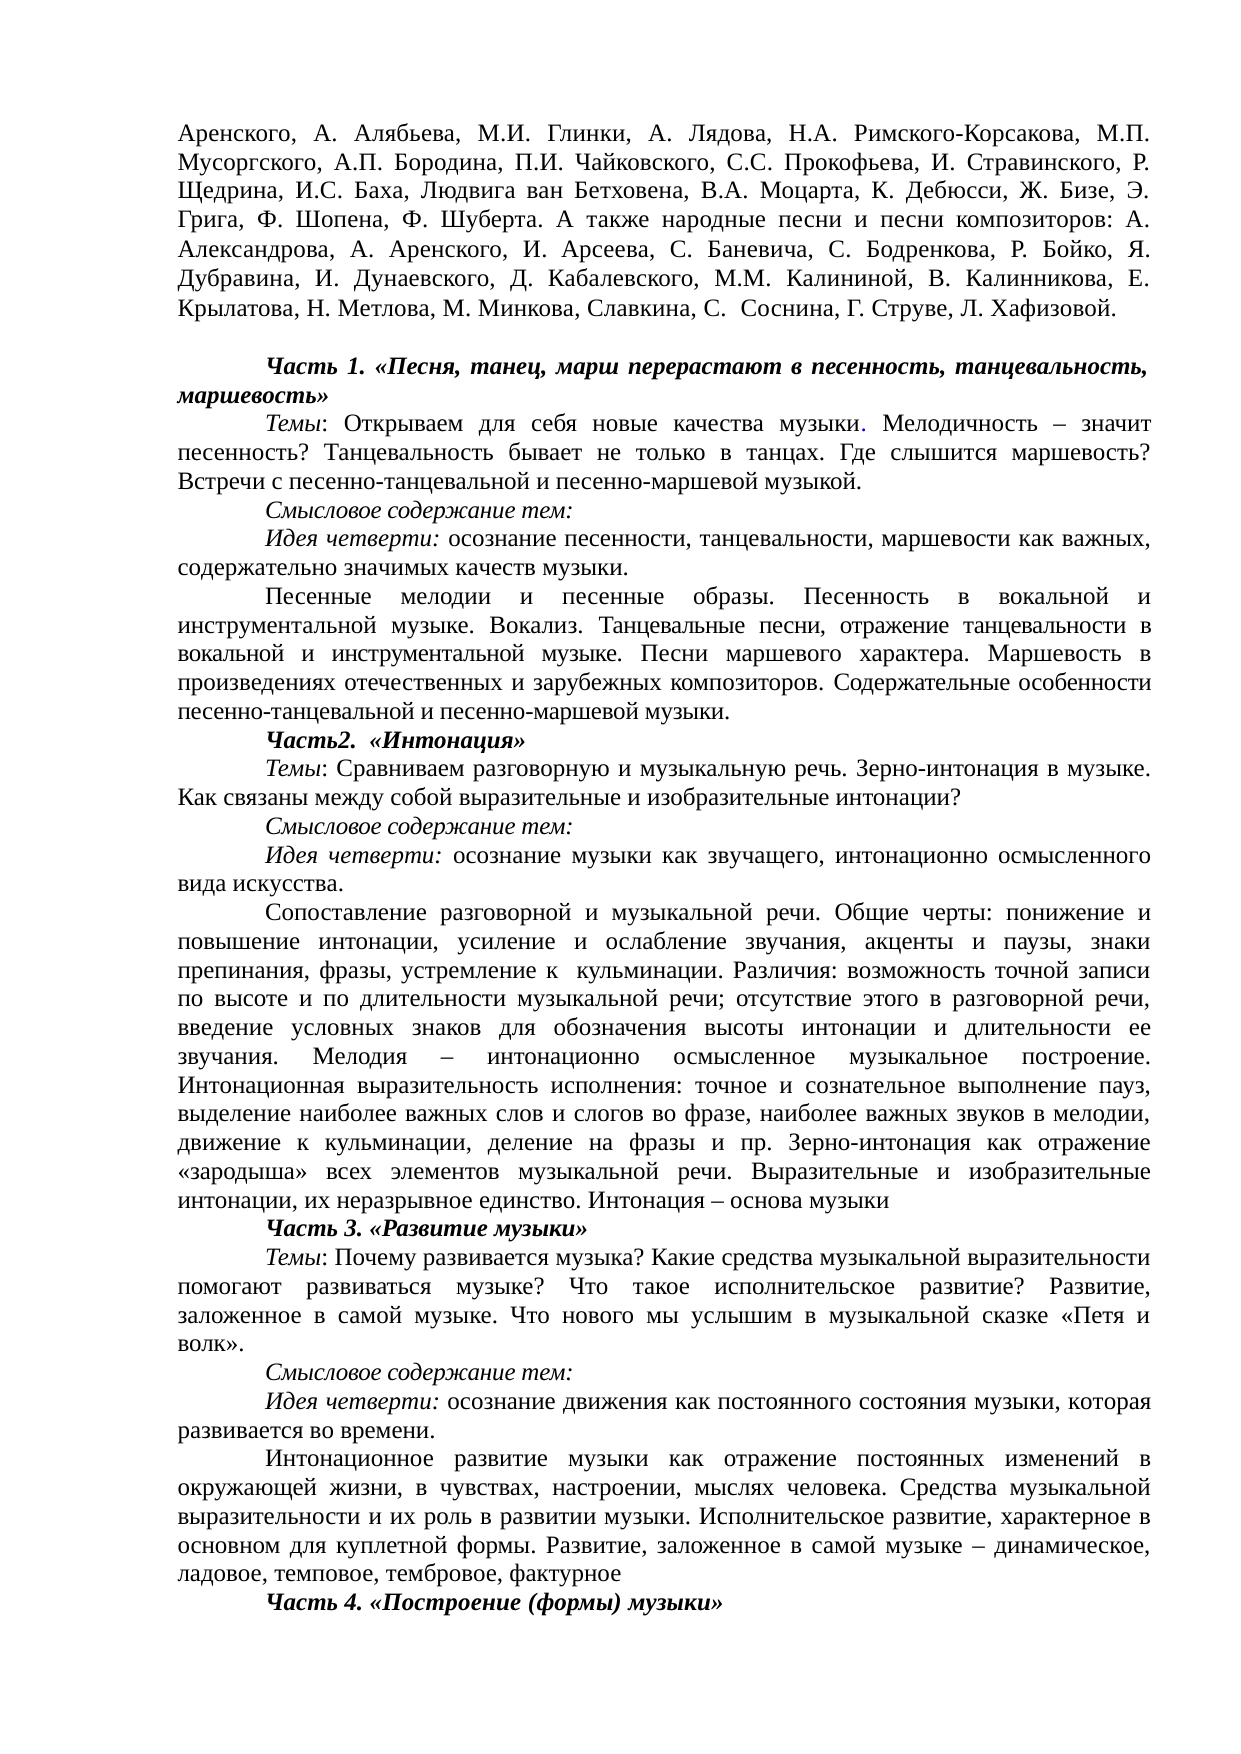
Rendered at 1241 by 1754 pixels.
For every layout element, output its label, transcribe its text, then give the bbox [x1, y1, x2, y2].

text Часть 3. «Развитие музыки» [177, 1213, 1152, 1242]
text Темы: Почему развивается музыка? Какие средства музыкальной выразительности помогают развиваться музыке? Что такое исполнительское развитие? Развитие, заложенное в самой музыке. Что нового мы услышим в музыкальной сказке «Петя и волк». [177, 1242, 1152, 1357]
text Часть2. «Интонация» [177, 725, 1152, 753]
text Смысловое содержание тем: [177, 1357, 1152, 1386]
text Темы: Открываем для себя новые качества музыки. Мелодичность – значит песенность? Танцевальность бывает не только в танцах. Где слышится маршевость? Встречи с песенно-танцевальной и песенно-маршевой музыкой. [177, 408, 1152, 495]
text Темы: Сравниваем разговорную и музыкальную речь. Зерно-интонация в музыке. Как связаны между собой выразительные и изобразительные интонации? [177, 753, 1152, 811]
text Интонационное развитие музыки как отражение постоянных изменений в окружающей жизни, в чувствах, настроении, мыслях человека. Средства музыкальной выразительности и их роль в развитии музыки. Исполнительское развитие, характерное в основном для куплетной формы. Развитие, заложенное в самой музыке – динамическое, ладовое, темповое, тембровое, фактурное [177, 1443, 1152, 1587]
text Идея четверти: осознание песенности, танцевальности, маршевости как важных, содержательно значимых качеств музыки. [177, 523, 1152, 581]
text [177, 118, 1152, 322]
text Песенные мелодии и песенные образы. Песенность в вокальной и инструментальной музыке. Вокализ. Танцевальные песни, отражение танцевальности в вокальной и инструментальной музыке. Песни маршевого характера. Маршевость в произведениях отечественных и зарубежных композиторов. Содержательные особенности песенно-танцевальной и песенно-маршевой музыки. [177, 581, 1152, 725]
text Идея четверти: осознание движения как постоянного состояния музыки, которая развивается во времени. [177, 1386, 1152, 1443]
text Сопоставление разговорной и музыкальной речи. Общие черты: понижение и повышение интонации, усиление и ослабление звучания, акценты и паузы, знаки препинания, фразы, устремление к кульминации. Различия: возможность точной записи по высоте и по длительности музыкальной речи; отсутствие этого в разговорной речи, введение условных знаков для обозначения высоты интонации и длительности ее звучания. Мелодия – интонационно осмысленное музыкальное построение. Интонационная выразительность исполнения: точное и сознательное выполнение пауз, выделение наиболее важных слов и слогов во фразе, наиболее важных звуков в мелодии, движение к кульминации, деление на фразы и пр. Зерно-интонация как отражение «зародыша» всех элементов музыкальной речи. Выразительные и изобразительные интонации, их неразрывное единство. Интонация – основа музыки [177, 897, 1152, 1213]
text Часть 4. «Построение (формы) музыки» [177, 1587, 1152, 1616]
text Смысловое содержание тем: [177, 811, 1152, 840]
text Идея четверти: осознание музыки как звучащего, интонационно осмысленного вида искусства. [177, 840, 1152, 897]
text Часть 1. «Песня, танец, марш перерастают в песенность, танцевальность, маршевость» [177, 351, 1152, 408]
text Смысловое содержание тем: [177, 495, 1152, 523]
